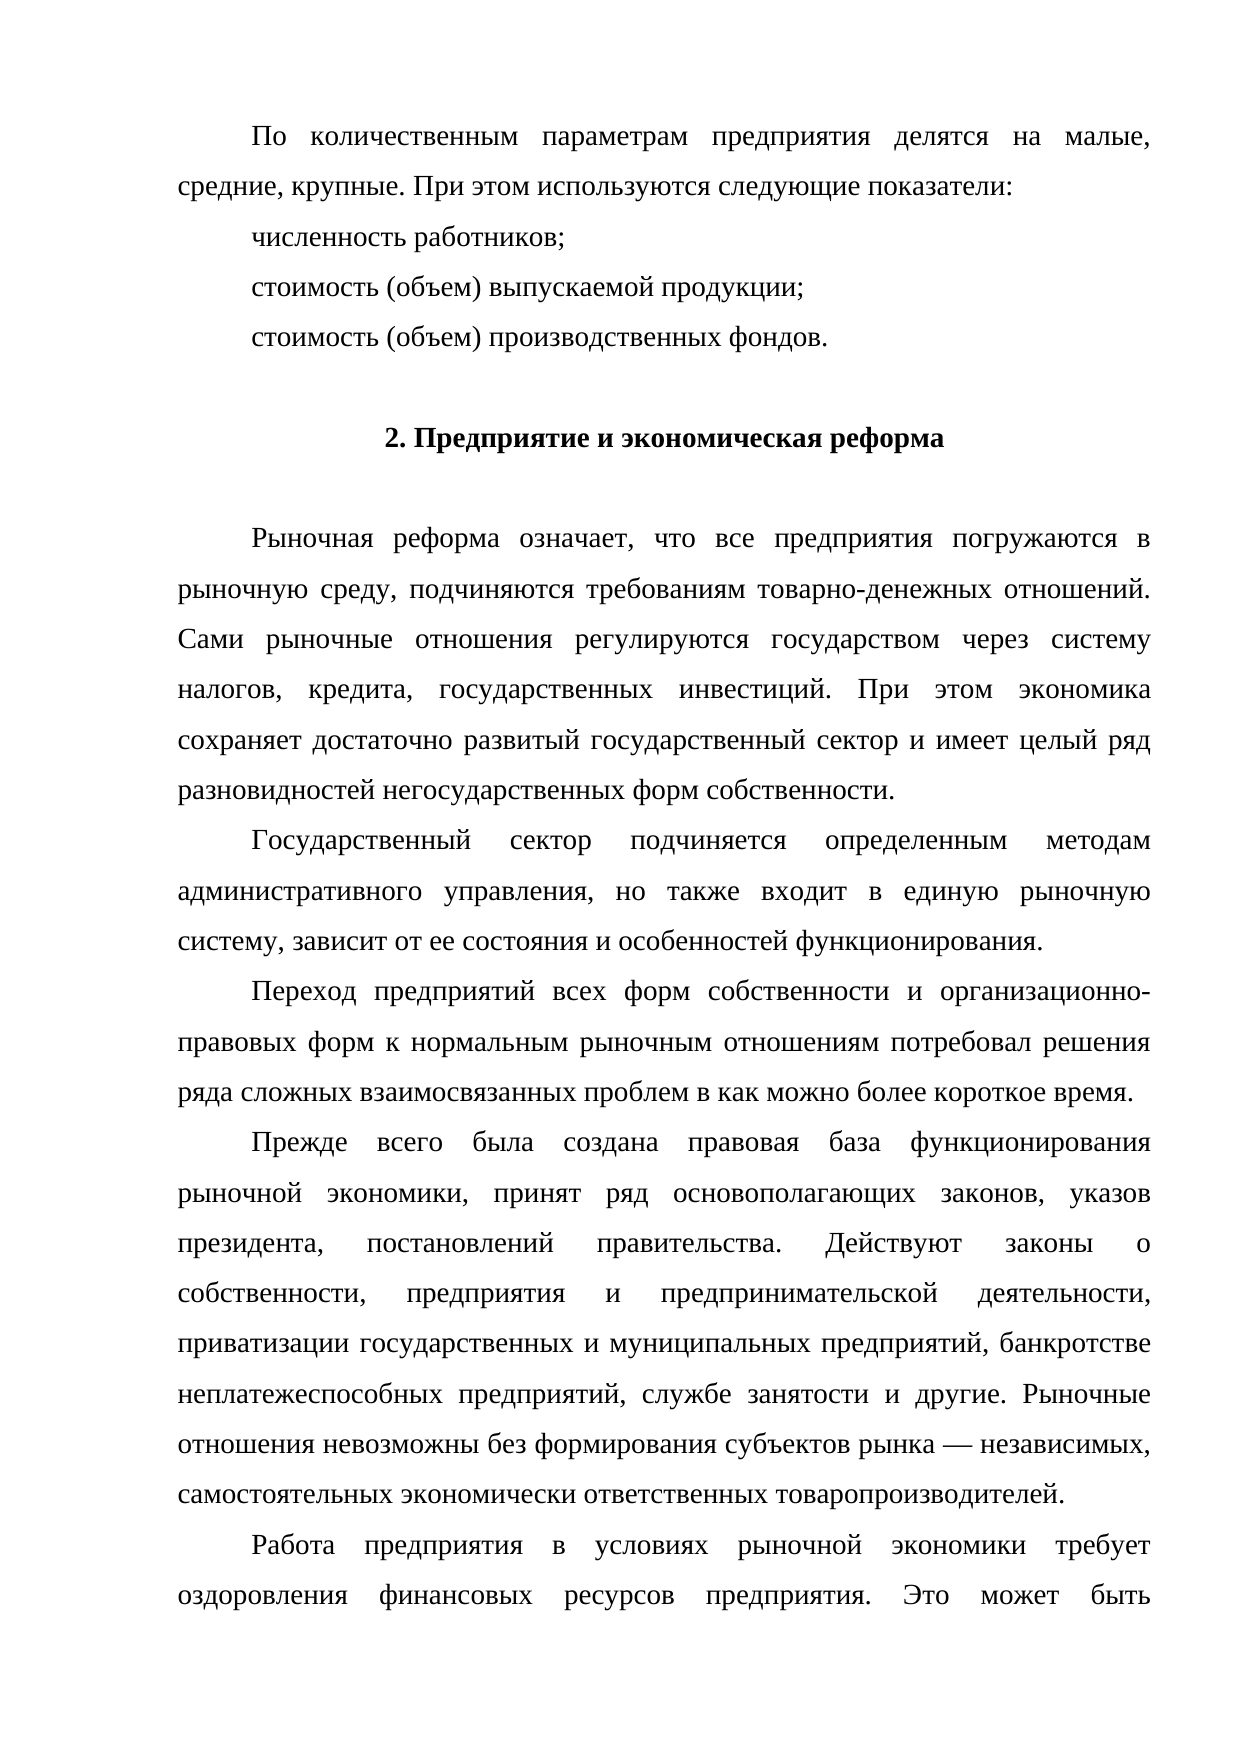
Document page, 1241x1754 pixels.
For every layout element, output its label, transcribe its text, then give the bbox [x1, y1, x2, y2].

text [177, 1527, 1152, 1611]
text Государственный сектор подчиняется определенным методам административного управления, но также входит в единую рыночную систему, зависит от ее состояния и особенностей функционирования. [177, 822, 1152, 957]
text По количественным параметрам предприятия делятся на малые, средние, крупные. При этом используются следующие показатели: [177, 118, 1152, 202]
text стоимость (объем) производственных фондов. [177, 319, 1152, 353]
text Прежде всего была создана правовая база функционирования рыночной экономики, принят ряд основополагающих законов, указов президента, постановлений правительства. Действуют законы о собственности, предприятия и предпринимательской деятельности, приватизации государственных и муниципальных предприятий, банкротстве неплатежеспособных предприятий, службе занятости и другие. Рыночные отношения невозможны без формирования субъектов рынка — независимых, самостоятельных экономически ответственных товаропроизводителей. [177, 1124, 1152, 1510]
text численность работников; [177, 219, 1152, 252]
text Рыночная реформа означает, что все предприятия погружаются в рыночную среду, подчиняются требованиям товарно-денежных отношений. Сами рыночные отношения регулируются государством через систему налогов, кредита, государственных инвестиций. При этом экономика сохраняет достаточно развитый государственный сектор и имеет целый ряд разновидностей негосударственных форм собственности. [177, 521, 1152, 806]
text стоимость (объем) выпускаемой продукции; [177, 269, 1152, 303]
text Переход предприятий всех форм собственности и организационно-правовых форм к нормальным рыночным отношениям потребовал решения ряда сложных взаимосвязанных проблем в как можно более короткое время. [177, 973, 1152, 1108]
text 2. Предприятие и экономическая реформа [177, 420, 1152, 453]
